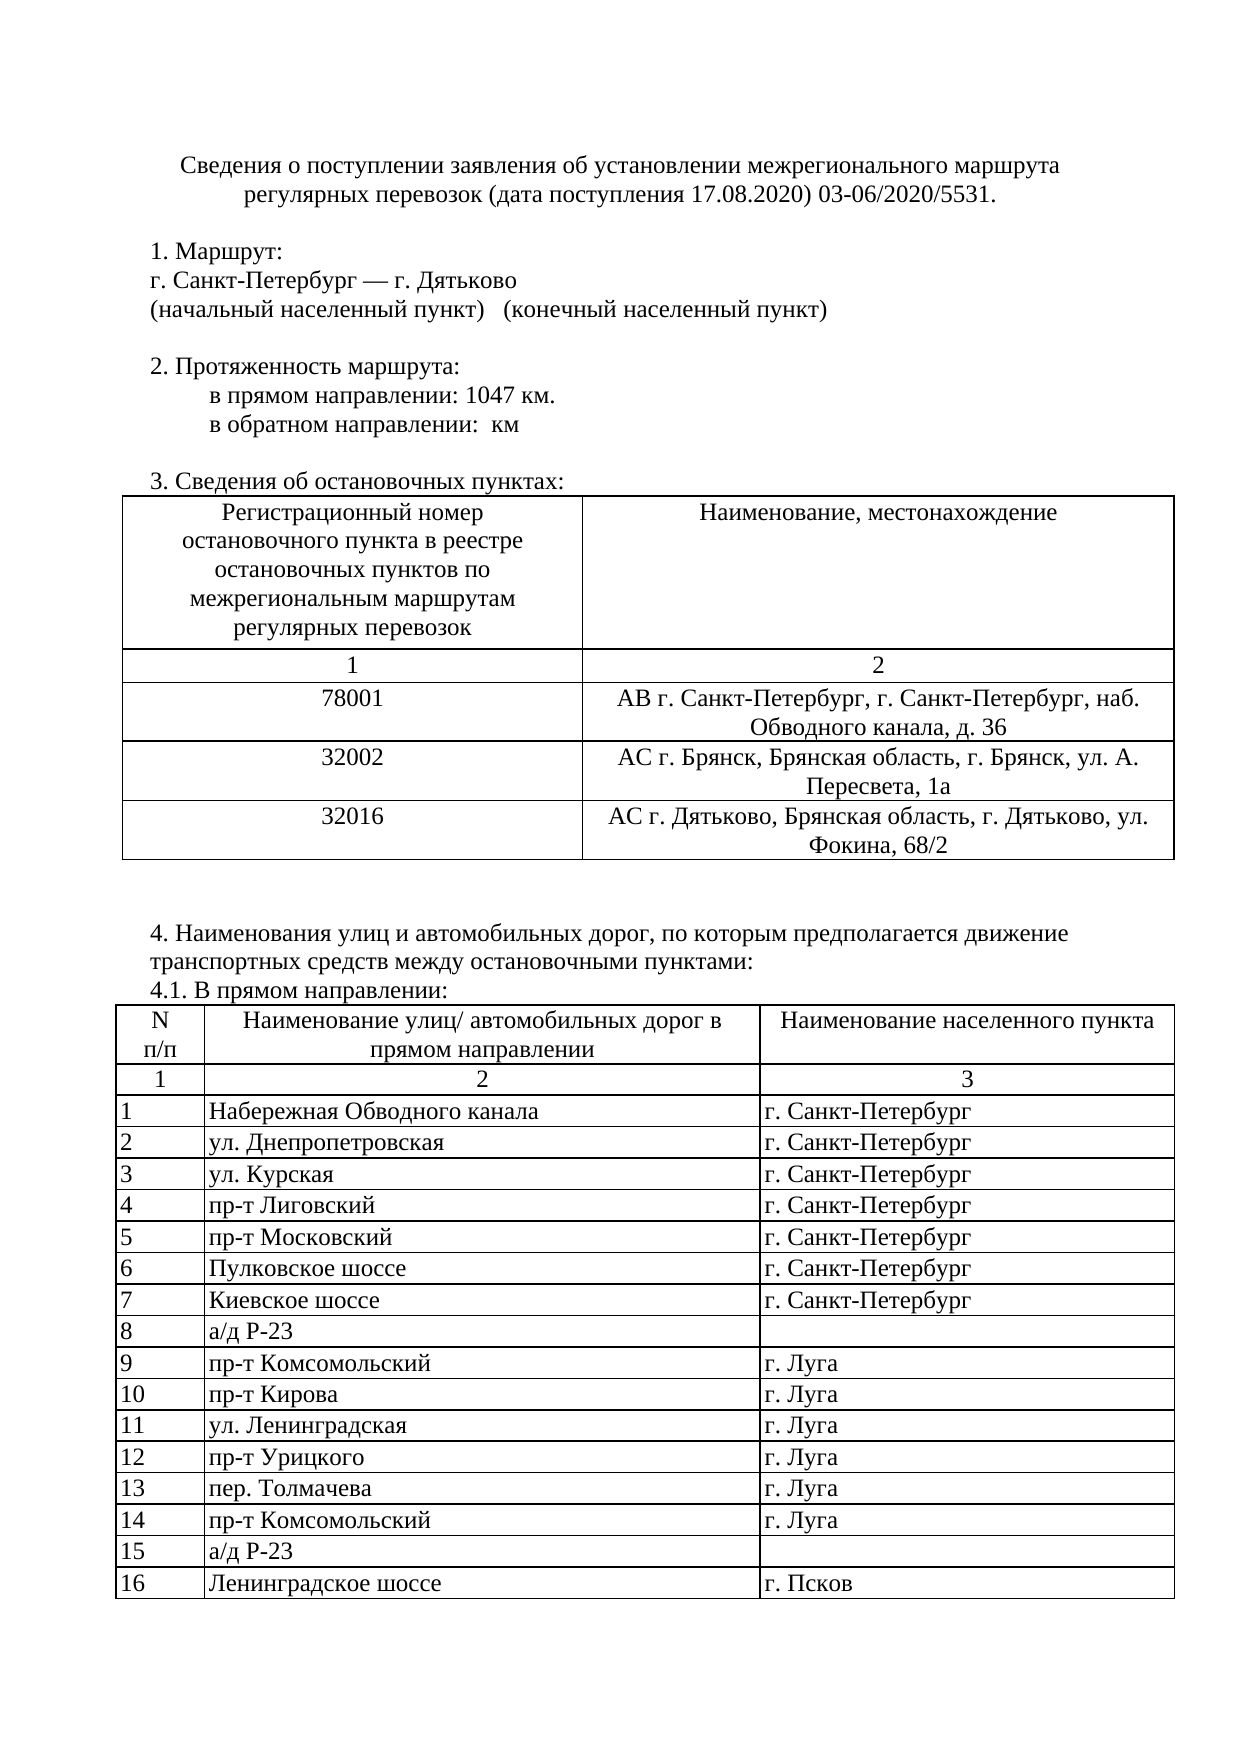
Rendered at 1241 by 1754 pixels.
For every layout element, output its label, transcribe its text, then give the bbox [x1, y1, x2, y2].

table_cell пер. Толмачева [205, 1473, 759, 1503]
table_cell г. Луга [761, 1442, 1174, 1472]
text 2. Протяженность маршрута: [150, 351, 1090, 380]
table_cell ул. Курская [205, 1159, 759, 1189]
table_cell г. Санкт-Петербург [761, 1253, 1174, 1283]
table_cell г. Санкт-Петербург [761, 1127, 1174, 1157]
table_cell 32016 [123, 801, 582, 858]
table_cell пр-т Московский [205, 1222, 759, 1252]
table_cell г. Луга [761, 1411, 1174, 1440]
text в обратном направлении: км [150, 409, 1090, 437]
table_cell ул. Днепропетровская [205, 1127, 759, 1157]
text Сведения о поступлении заявления об установлении межрегионального маршрута регулярных перевозок (дата поступления 17.08.2020) 03-06/2020/5531. [150, 150, 1090, 207]
table_header N п/п [117, 1006, 204, 1063]
text в прямом направлении: 1047 км. [150, 380, 1090, 409]
table_cell 7 [117, 1285, 204, 1314]
table_cell Ленинградское шоссе [205, 1568, 759, 1598]
table_cell 3 [117, 1159, 204, 1189]
table_cell 6 [117, 1253, 204, 1283]
table_cell 12 [117, 1442, 204, 1472]
table_cell г. Санкт-Петербург [761, 1190, 1174, 1220]
table_cell 32002 [123, 742, 582, 799]
table_cell Пулковское шоссе [205, 1253, 759, 1283]
table_cell Киевское шоссе [205, 1285, 759, 1314]
table_cell АС г. Дятьково, Брянская область, г. Дятьково, ул. Фокина, 68/2 [583, 801, 1173, 858]
table_cell АС г. Брянск, Брянская область, г. Брянск, ул. А. Пересвета, 1а [583, 742, 1173, 799]
table_cell 2 [205, 1065, 759, 1094]
table_cell [761, 1316, 1174, 1346]
text 4.1. В прямом направлении: [150, 975, 1090, 1004]
table_header Наименование, местонахождение [583, 497, 1173, 648]
table_cell 1 [117, 1096, 204, 1126]
table_cell г. Луга [761, 1473, 1174, 1503]
table_cell 16 [117, 1568, 204, 1598]
text (начальный населенный пункт) (конечный населенный пункт) [150, 294, 1090, 322]
table_cell пр-т Комсомольский [205, 1505, 759, 1535]
text 4. Наименования улиц и автомобильных дорог, по которым предполагается движение транспортных средств между остановочными пунктами: [150, 918, 1090, 975]
table_cell [761, 1536, 1174, 1566]
table_cell г. Луга [761, 1379, 1174, 1409]
text г. Санкт-Петербург — г. Дятьково [150, 265, 1090, 294]
table_cell г. Псков [761, 1568, 1174, 1598]
table_cell 5 [117, 1222, 204, 1252]
table_cell г. Санкт-Петербург [761, 1096, 1174, 1126]
table_header Наименование улиц/ автомобильных дорог в прямом направлении [205, 1006, 759, 1063]
table_cell пр-т Лиговский [205, 1190, 759, 1220]
table_cell пр-т Кирова [205, 1379, 759, 1409]
table_cell г. Луга [761, 1505, 1174, 1535]
table_cell а/д Р-23 [205, 1536, 759, 1566]
table_cell а/д Р-23 [205, 1316, 759, 1346]
table_cell 14 [117, 1505, 204, 1535]
table_header Регистрационный номер остановочного пункта в реестре остановочных пунктов по межрегиональным маршрутам регулярных перевозок [123, 497, 582, 648]
table_cell г. Санкт-Петербург [761, 1159, 1174, 1189]
table_cell 4 [117, 1190, 204, 1220]
table_cell г. Санкт-Петербург [761, 1222, 1174, 1252]
table_cell 15 [117, 1536, 204, 1566]
table_cell 9 [117, 1348, 204, 1377]
text 3. Сведения об остановочных пунктах: [150, 466, 1090, 495]
table_cell пр-т Комсомольский [205, 1348, 759, 1377]
table_cell 3 [761, 1065, 1174, 1094]
table_cell 10 [117, 1379, 204, 1409]
table_cell пр-т Урицкого [205, 1442, 759, 1472]
table_cell г. Луга [761, 1348, 1174, 1377]
table_cell 1 [117, 1065, 204, 1094]
table_cell г. Санкт-Петербург [761, 1285, 1174, 1314]
table_cell 8 [117, 1316, 204, 1346]
table_cell 11 [117, 1411, 204, 1440]
table_cell АВ г. Санкт-Петербург, г. Санкт-Петербург, наб. Обводного канала, д. 36 [583, 683, 1173, 740]
table_cell 2 [583, 650, 1173, 681]
table_cell Набережная Обводного канала [205, 1096, 759, 1126]
table_cell ул. Ленинградская [205, 1411, 759, 1440]
table_cell 13 [117, 1473, 204, 1503]
table_cell 78001 [123, 683, 582, 740]
text 1. Маршрут: [150, 236, 1090, 265]
table_cell 2 [117, 1127, 204, 1157]
table_cell 1 [123, 650, 582, 681]
table_header Наименование населенного пункта [761, 1006, 1174, 1063]
